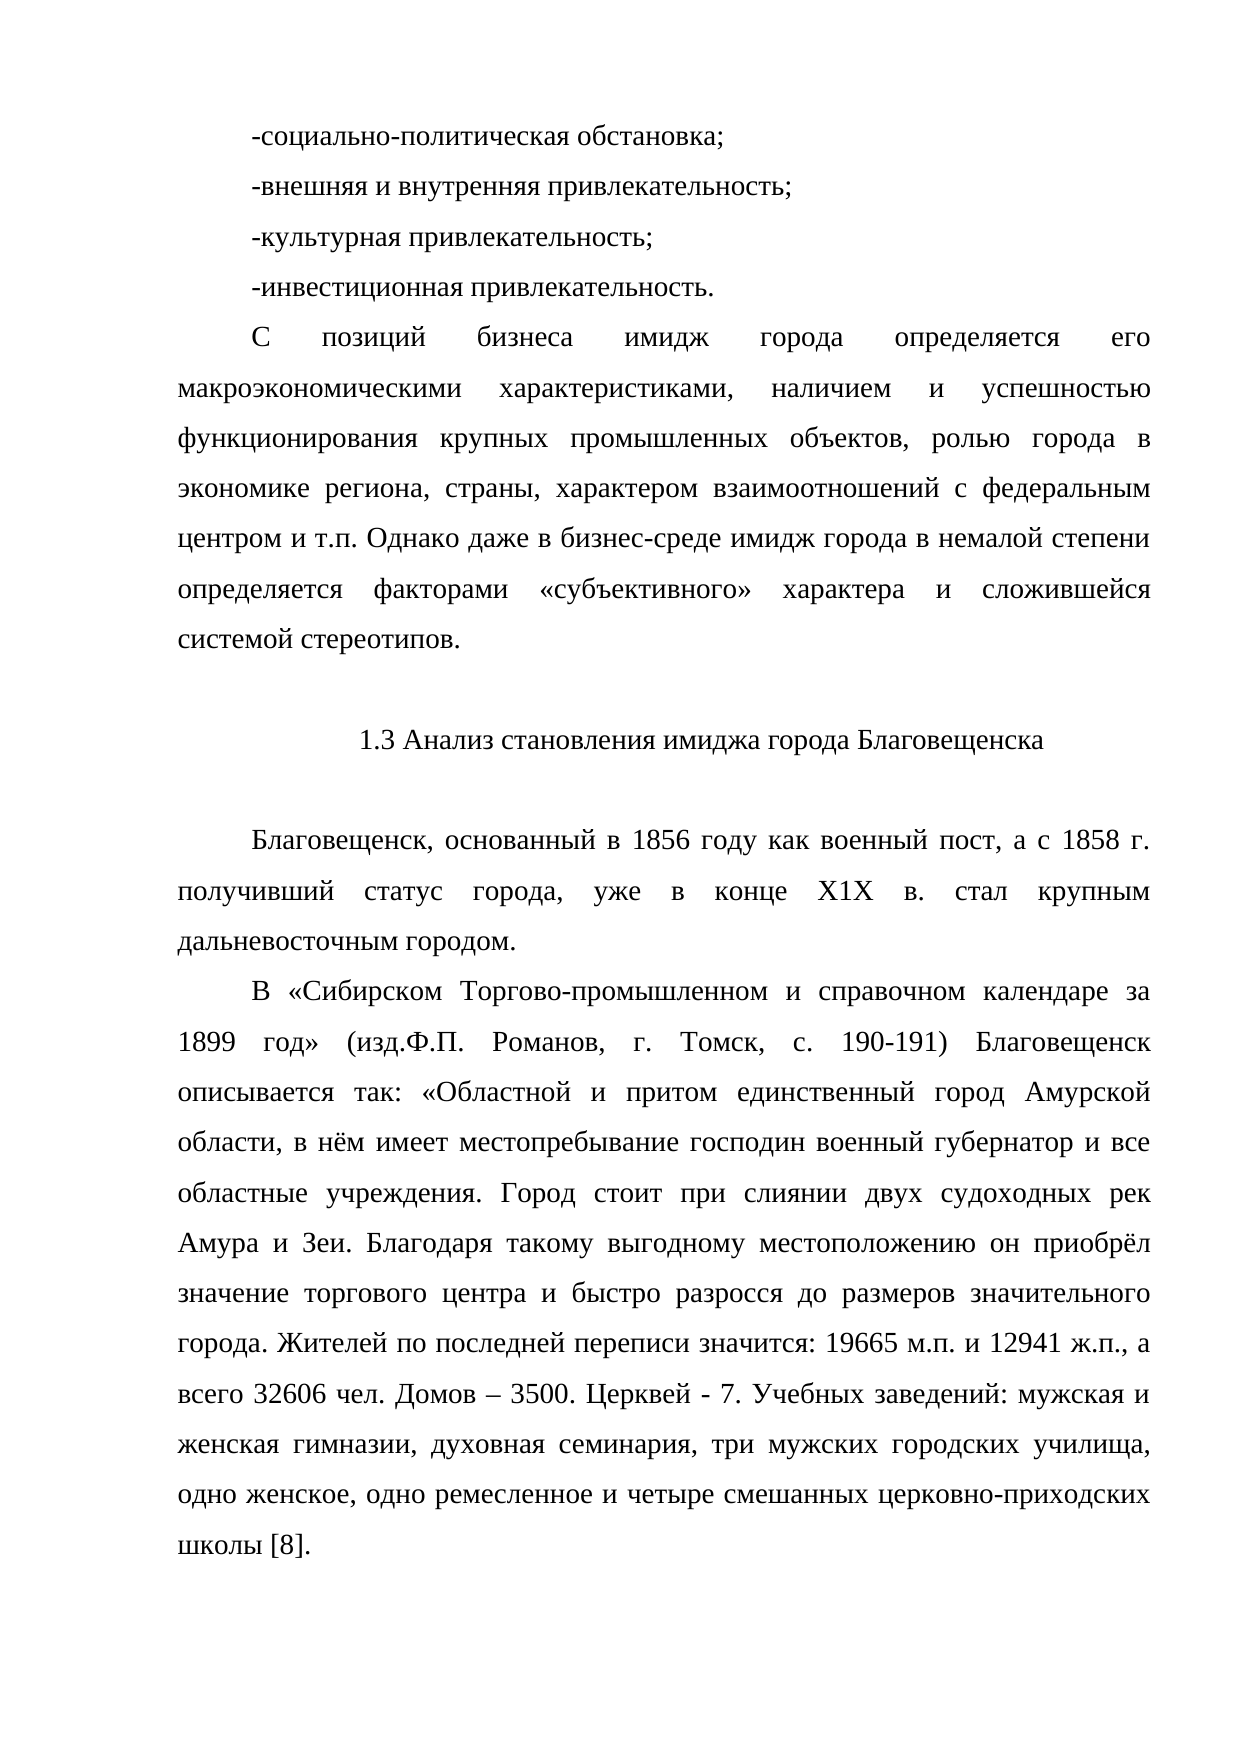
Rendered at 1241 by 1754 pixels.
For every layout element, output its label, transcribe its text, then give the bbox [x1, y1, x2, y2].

text Благовещенск, основанный в 1856 году как военный пост, а с 1858 г. получивший статус города, уже в конце Х1Х в. стал крупным дальневосточным городом. [177, 822, 1152, 957]
subtitle 1.3 Анализ становления имиджа города Благовещенска [177, 722, 1152, 755]
text -внешняя и внутренняя привлекательность; [177, 168, 1152, 202]
text -культурная привлекательность; [177, 219, 1152, 252]
text В «Сибирском Торгово-промышленном и справочном календаре за 1899 год» (изд.Ф.П. Романов, г. Томск, с. 190-191) Благовещенск описывается так: «Областной и притом единственный город Амурской области, в нём имеет местопребывание господин военный губернатор и все областные учреждения. Город стоит при слиянии двух судоходных рек Амура и Зеи. Благодаря такому выгодному местоположению он приобрёл значение торгового центра и быстро разросся до размеров значительного города. Жителей по последней переписи значится: 19665 м.п. и 12941 ж.п., а всего 32606 чел. Домов – 3500. Церквей - 7. Учебных заведений: мужская и женская гимназии, духовная семинария, три мужских городских училища, одно женское, одно ремесленное и четыре смешанных церковно-приходских школы [8]. [177, 973, 1152, 1560]
text -инвестиционная привлекательность. [177, 269, 1152, 303]
text -социально-политическая обстановка; [177, 118, 1152, 152]
text С позиций бизнеса имидж города определяется его макроэкономическими характеристиками, наличием и успешностью функционирования крупных промышленных объектов, ролью города в экономике региона, страны, характером взаимоотношений с федеральным центром и т.п. Однако даже в бизнес-среде имидж города в немалой степени определяется факторами «субъективного» характера и сложившейся системой стереотипов. [177, 319, 1152, 655]
